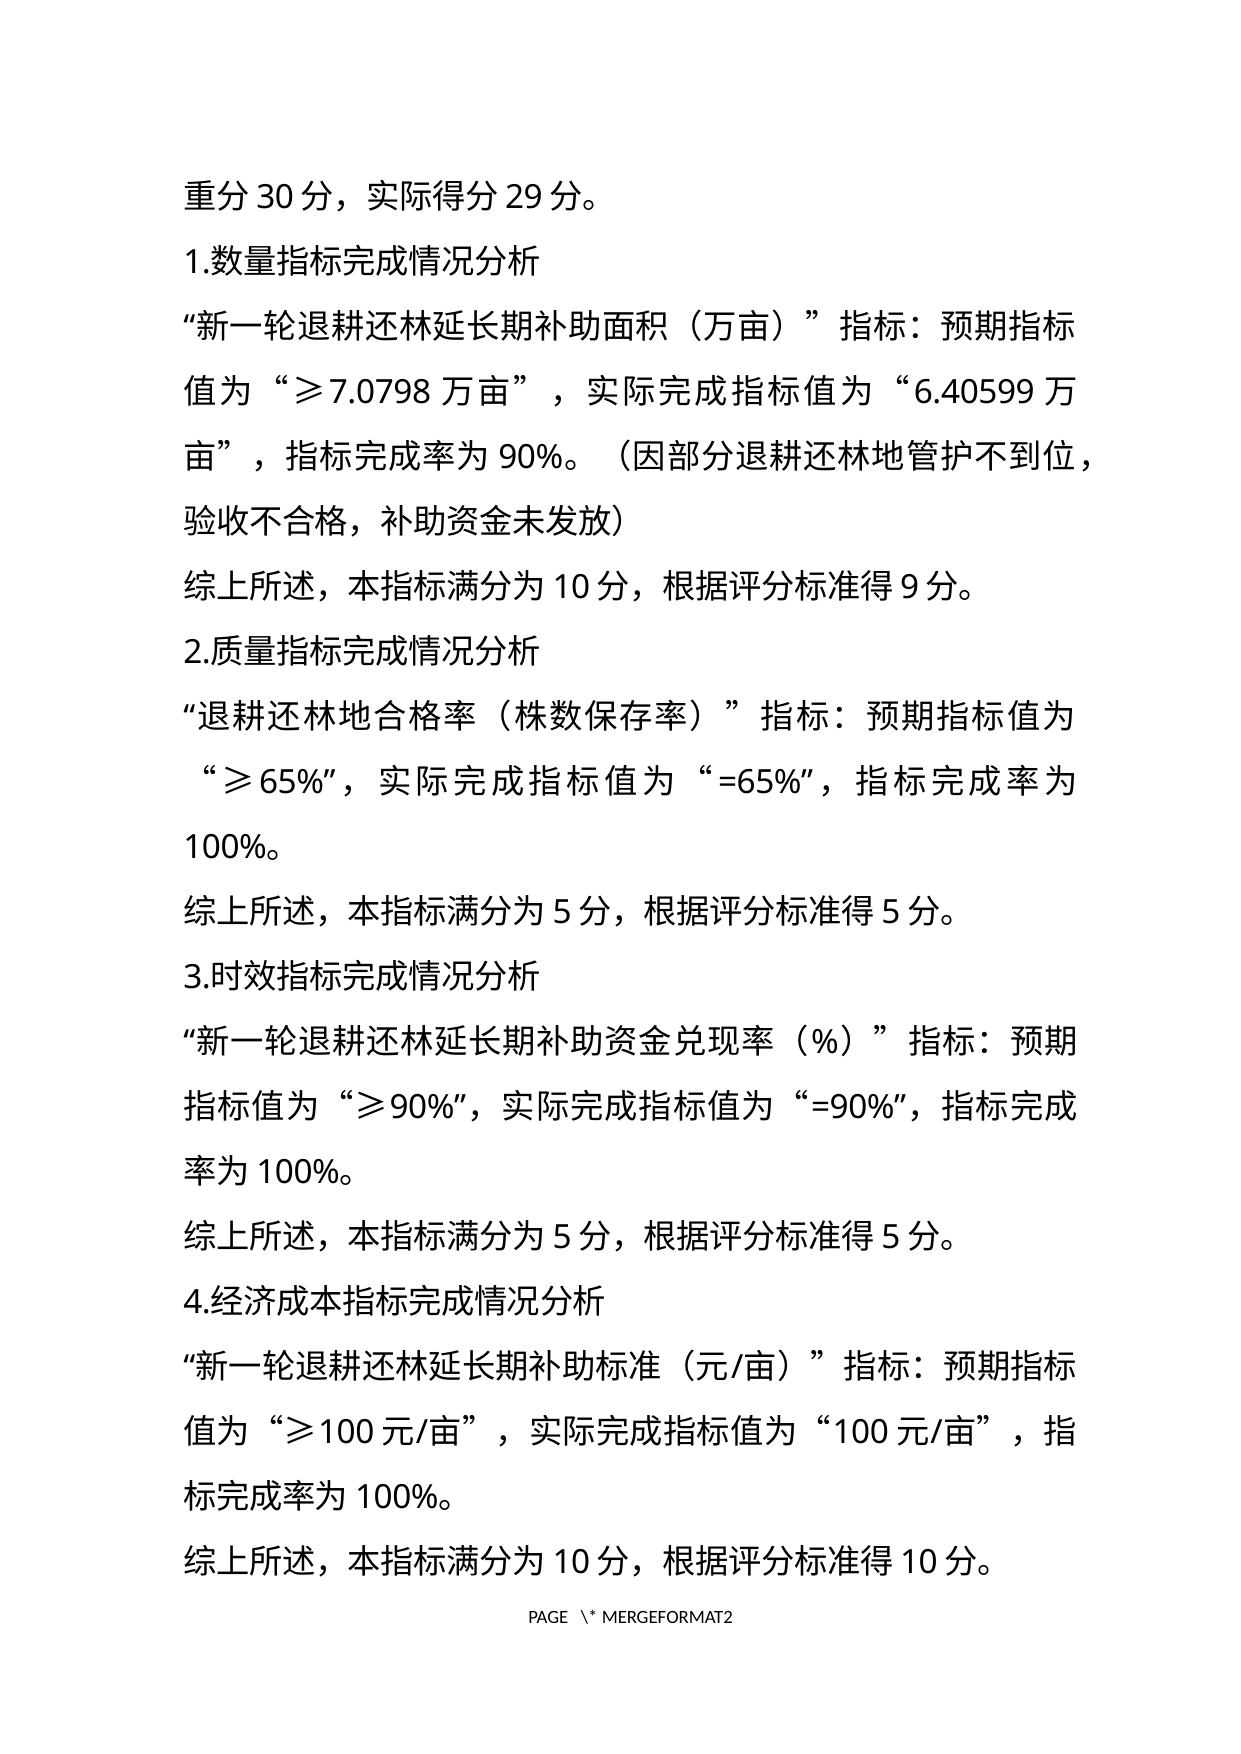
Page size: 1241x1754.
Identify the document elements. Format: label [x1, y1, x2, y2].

text [183, 162, 1078, 1592]
